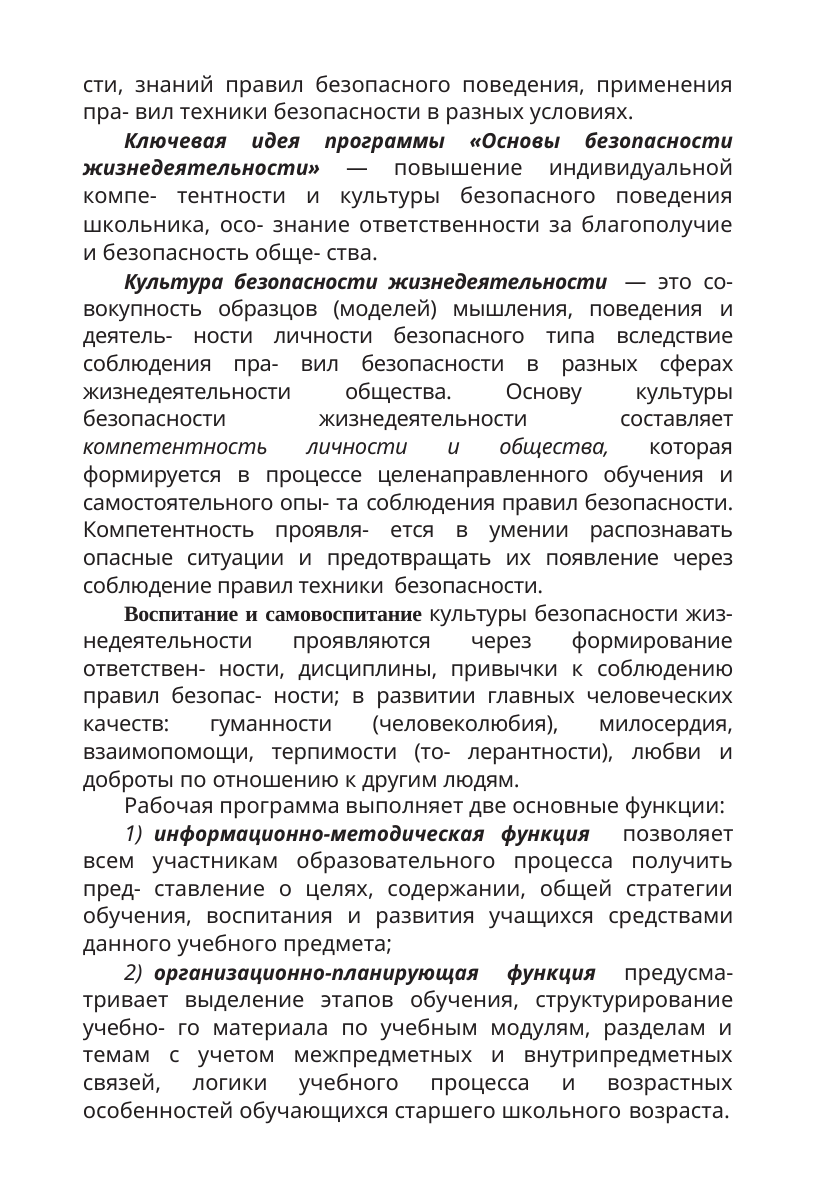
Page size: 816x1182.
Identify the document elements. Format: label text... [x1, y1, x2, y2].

text Культура безопасности жизнедеятельности — это со- вокупность образцов (моделей) мышления, поведения и деятель- ности личности безопасного типа вследствие соблюдения пра- вил безопасности в разных сферах жизнедеятельности общества. Основу культуры безопасности жизнедеятельности составляет компетентность личности и общества, которая формируется в процессе целенаправленного обучения и самостоятельного опы- та соблюдения правил безопасности. Компетентность проявля- ется в умении распознавать опасные ситуации и предотвращать их появление через соблюдение правил техники безопасности. [83, 267, 733, 599]
list информационно-методическая функция позволяет всем участникам образовательного процесса получить пред- ставление о целях, содержании, общей стратегии обучения, воспитания и развития учащихся средствами данного учебного предмета; [83, 819, 733, 958]
text Ключевая идея программы «Основы безопасности жизнедеятельности» — повышение индивидуальной компе- тентности и культуры безопасного поведения школьника, осо- знание ответственности за благополучие и безопасность обще- ства. [83, 127, 733, 267]
list организационно-планирующая функция предусма- тривает выделение этапов обучения, структурирование учебно- го материала по учебным модулям, разделам и темам с учетом межпредметных и внутрипредметных связей, логики учебного процесса и возрастных особенностей обучающихся старшего школьного возраста. [83, 958, 733, 1124]
text сти, знаний правил безопасного поведения, применения пра- вил техники безопасности в разных условиях. [83, 70, 733, 126]
text Рабочая программа выполняет две основные функции: [124, 793, 791, 819]
text Воспитание и самовоспитание культуры безопасности жиз- недеятельности проявляются через формирование ответствен- ности, дисциплины, привычки к соблюдению правил безопас- ности; в развитии главных человеческих качеств: гуманности (человеколюбия), милосердия, взаимопомощи, терпимости (то- лерантности), любви и доброты по отношению к другим людям. [83, 599, 733, 793]
